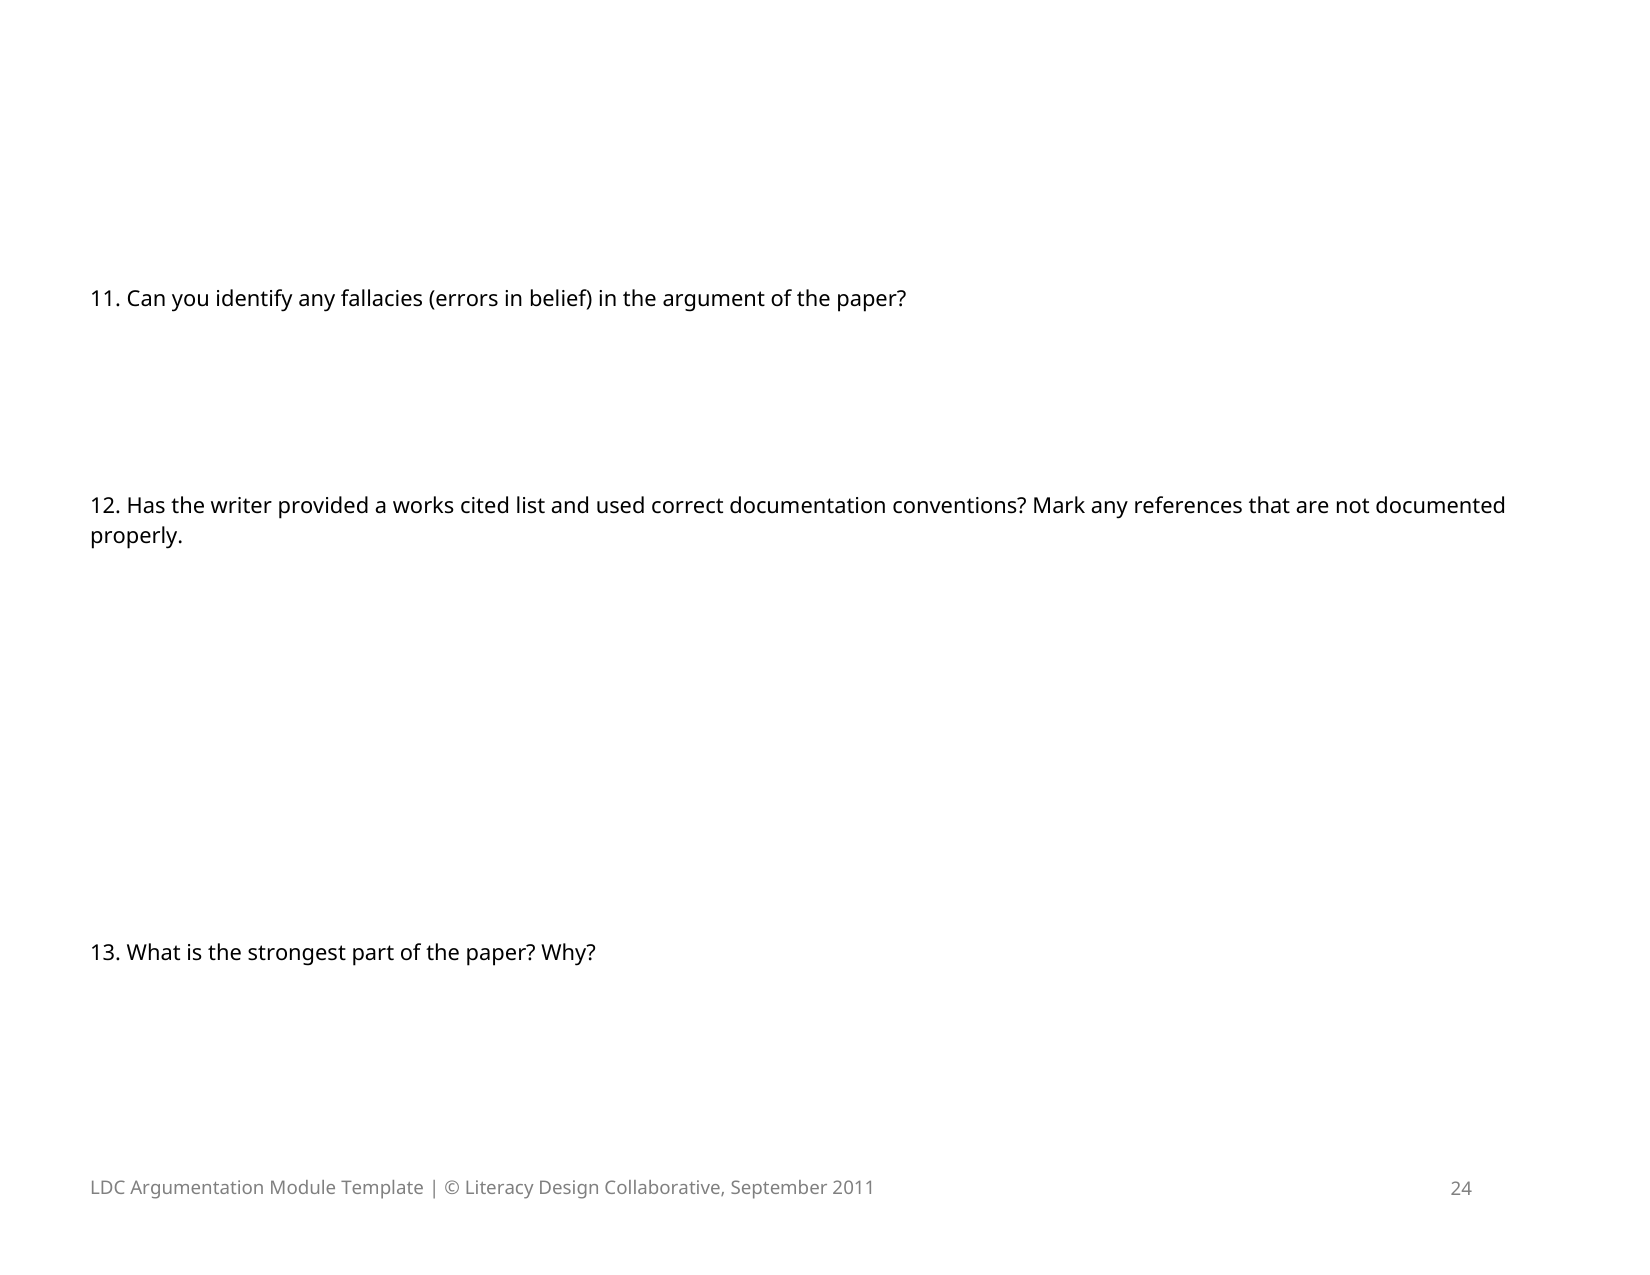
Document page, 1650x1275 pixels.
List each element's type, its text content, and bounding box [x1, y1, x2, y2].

text 11. Can you identify any fallacies (errors in belief) in the argument of the paper? [90, 282, 1560, 312]
text 13. What is the strongest part of the paper? Why? [90, 937, 1560, 967]
text 12. Has the writer provided a works cited list and used correct documentation conventions? Mark any references that are not documented properly. [90, 490, 1560, 549]
